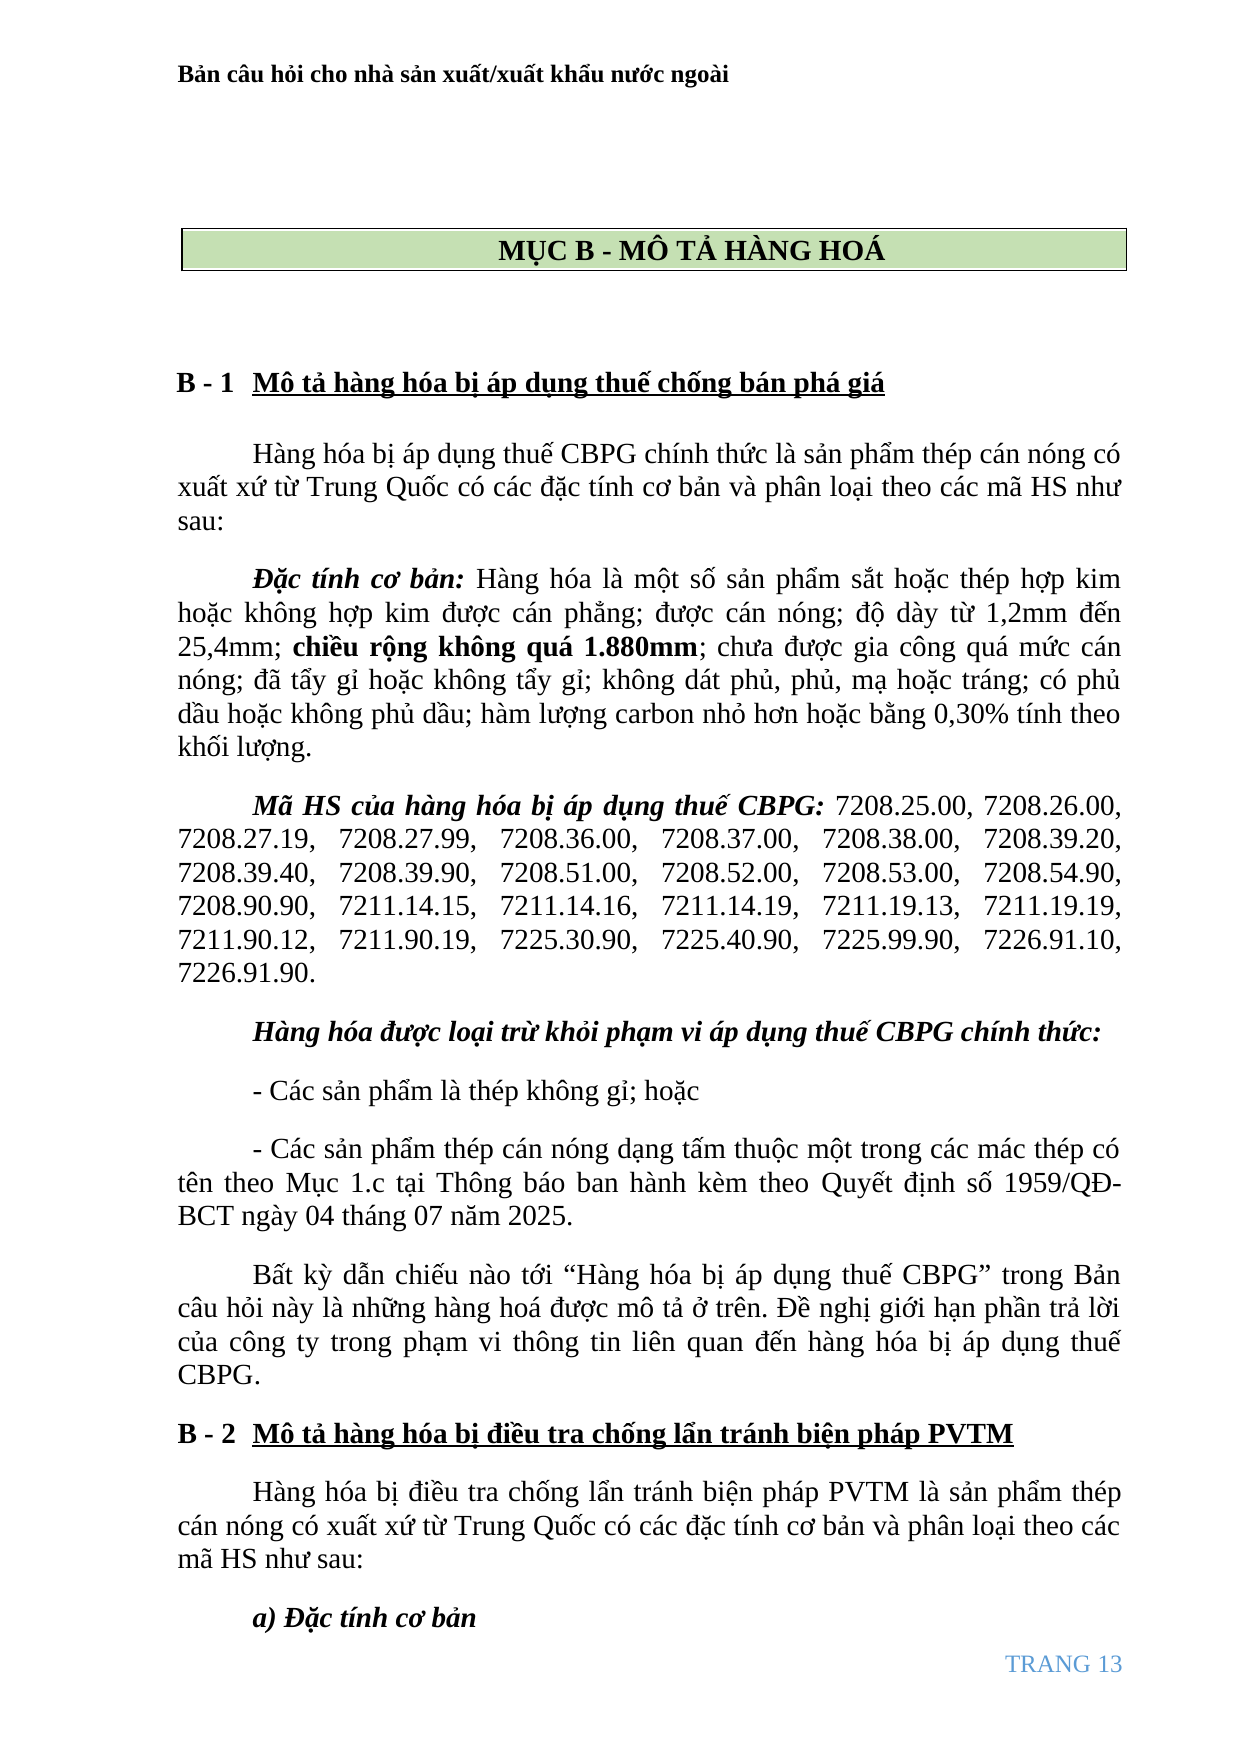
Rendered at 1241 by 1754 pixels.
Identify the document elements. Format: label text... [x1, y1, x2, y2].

subtitle MỤC B - MÔ TẢ HÀNG HOÁ [183, 231, 1126, 268]
text - Các sản phẩm thép cán nóng dạng tấm thuộc một trong các mác thép có tên theo Mục 1.c tại Thông báo ban hành kèm theo Quyết định số 1959/QĐ-BCT ngày 04 tháng 07 năm 2025. [177, 1131, 1122, 1232]
text B - 1 Mô tả hàng hóa bị áp dụng thuế chống bán phá giá [176, 365, 1122, 398]
text a) Đặc tính cơ bản [177, 1600, 1122, 1634]
text Hàng hóa bị áp dụng thuế CBPG chính thức là sản phẩm thép cán nóng có xuất xứ từ Trung Quốc có các đặc tính cơ bản và phân loại theo các mã HS như sau: [177, 436, 1122, 537]
text Bất kỳ dẫn chiếu nào tới “Hàng hóa bị áp dụng thuế CBPG” trong Bản câu hỏi này là những hàng hoá được mô tả ở trên. Đề nghị giới hạn phần trả lời của công ty trong phạm vi thông tin liên quan đến hàng hóa bị áp dụng thuế CBPG. [177, 1257, 1122, 1391]
text Hàng hóa được loại trừ khỏi phạm vi áp dụng thuế CBPG chính thức: [177, 1014, 1122, 1048]
text B - 2 Mô tả hàng hóa bị điều tra chống lẩn tránh biện pháp PVTM [177, 1416, 1122, 1449]
text Đặc tính cơ bản: Hàng hóa là một số sản phẩm sắt hoặc thép hợp kim hoặc không hợp kim được cán phẳng; được cán nóng; độ dày từ 1,2mm đến 25,4mm; chiều rộng không quá 1.880mm; chưa được gia công quá mức cán nóng; đã tẩy gỉ hoặc không tẩy gỉ; không dát phủ, phủ, mạ hoặc tráng; có phủ dầu hoặc không phủ dầu; hàm lượng carbon nhỏ hơn hoặc bằng 0,30% tính theo khối lượng. [177, 562, 1122, 763]
text Mã HS của hàng hóa bị áp dụng thuế CBPG: 7208.25.00, 7208.26.00, 7208.27.19, 7208.27.99, 7208.36.00, 7208.37.00, 7208.38.00, 7208.39.20, 7208.39.40, 7208.39.90, 7208.51.00, 7208.52.00, 7208.53.00, 7208.54.90, 7208.90.90, 7211.14.15, 7211.14.16, 7211.14.19, 7211.19.13, 7211.19.19, 7211.90.12, 7211.90.19, 7225.30.90, 7225.40.90, 7225.99.90, 7226.91.10, 7226.91.90. [177, 788, 1122, 989]
text - Các sản phẩm là thép không gỉ; hoặc [177, 1073, 1122, 1106]
text Hàng hóa bị điều tra chống lẩn tránh biện pháp PVTM là sản phẩm thép cán nóng có xuất xứ từ Trung Quốc có các đặc tính cơ bản và phân loại theo các mã HS như sau: [177, 1474, 1122, 1575]
